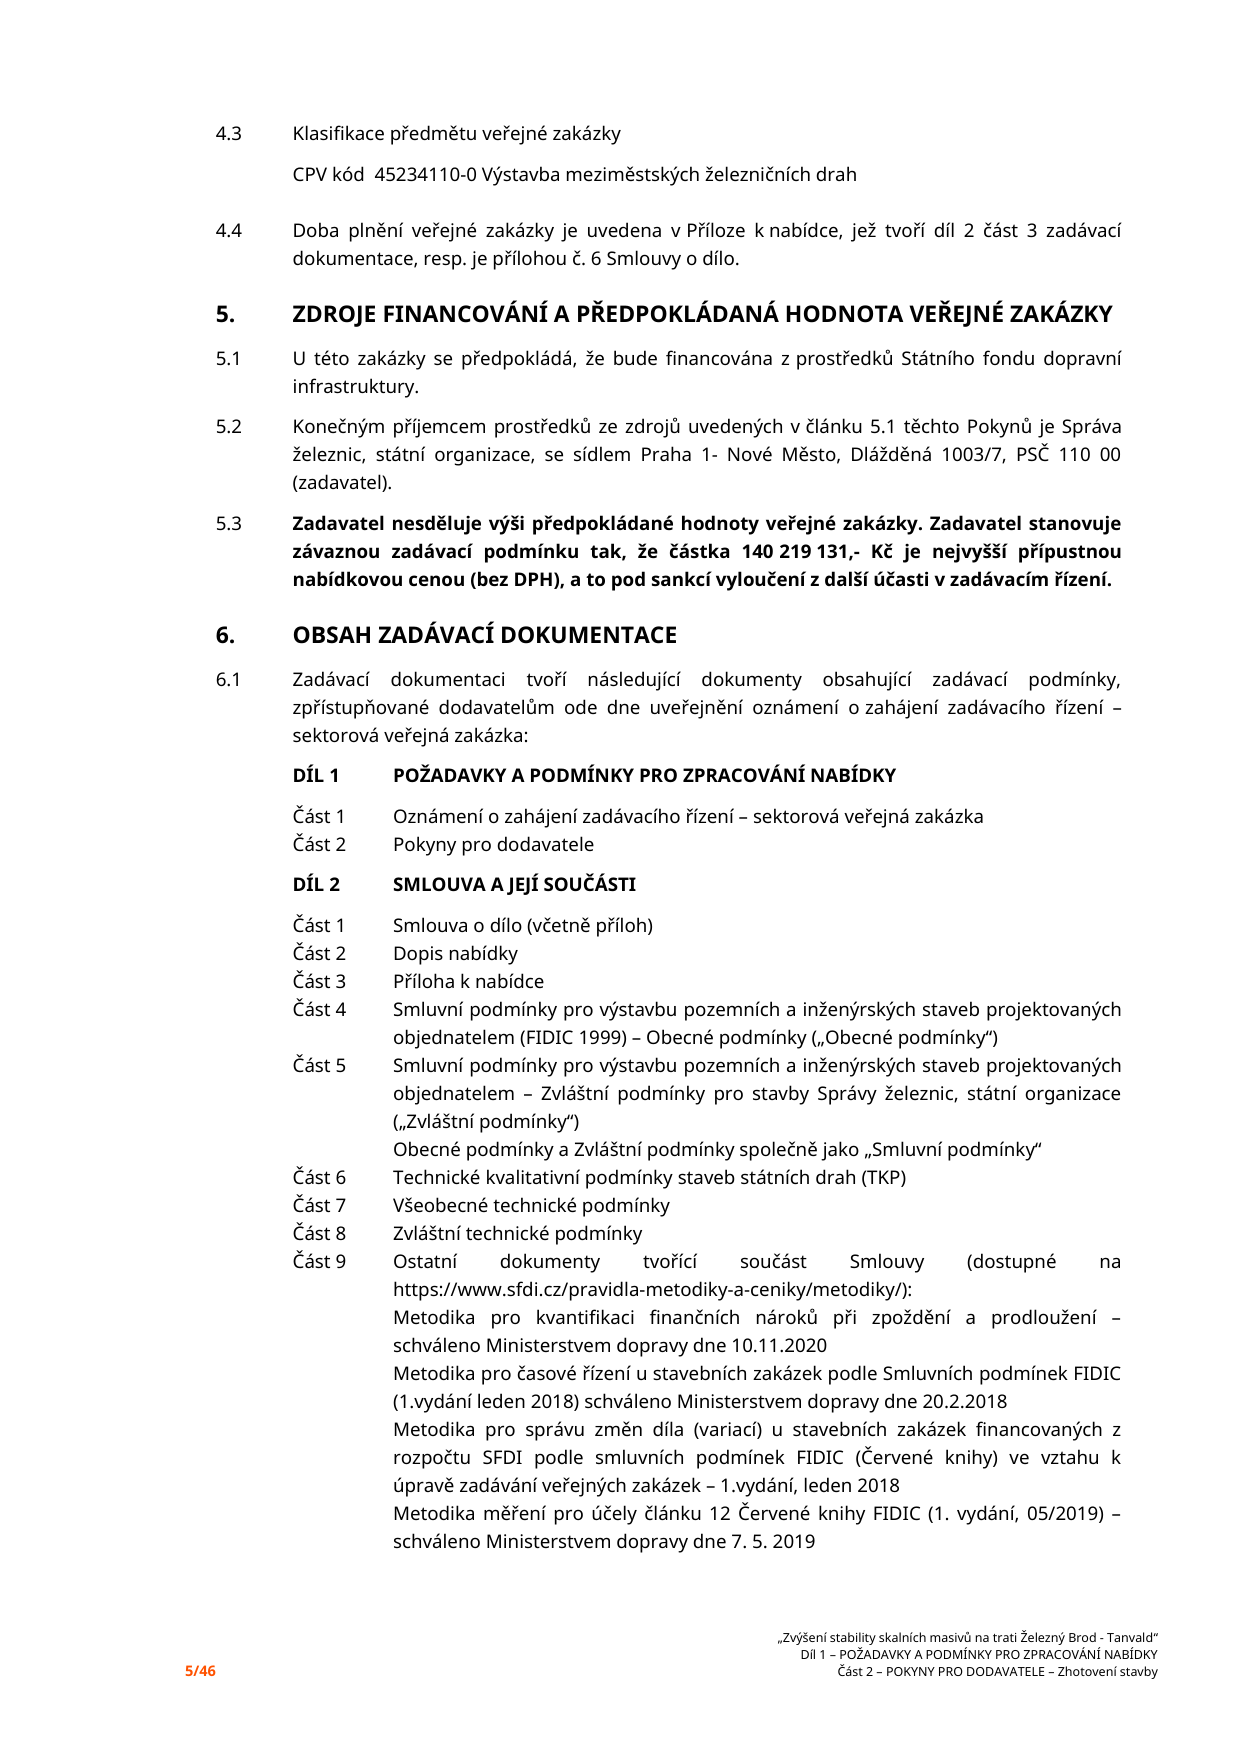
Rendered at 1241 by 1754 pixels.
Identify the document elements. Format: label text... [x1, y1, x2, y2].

text Metodika pro správu změn díla (variací) u stavebních zakázek financovaných z rozpočtu SFDI podle smluvních podmínek FIDIC (Červené knihy) ve vztahu k úpravě zadávání veřejných zakázek – 1.vydání, leden 2018 [292, 1417, 1122, 1498]
text Zadávací dokumentaci tvoří následující dokumenty obsahující zadávací podmínky, zpřístupňované dodavatelům ode dne uveřejnění oznámení o zahájení zadávacího řízení – sektorová veřejná zakázka: [216, 666, 1122, 748]
text DÍL 2 SMLOUVA A JEJÍ SOUČÁSTI [292, 872, 1122, 897]
text Část 8 Zvláštní technické podmínky [292, 1221, 1122, 1246]
text ZDROJE FINANCOVÁNÍ a PŘEDPOKLÁDANÁ HODNOTA VEŘEJNÉ ZAKÁZKY [216, 298, 1122, 329]
text Obecné podmínky a Zvláštní podmínky společně jako „Smluvní podmínky“ [292, 1136, 1122, 1162]
text Konečným příjemcem prostředků ze zdrojů uvedených v článku 5.1 těchto Pokynů je Správa železnic, státní organizace, se sídlem Praha 1- Nové Město, Dlážděná 1003/7, PSČ 110 00 (zadavatel). [216, 414, 1122, 495]
text Metodika pro kvantifikaci finančních nároků při zpoždění a prodloužení – schváleno Ministerstvem dopravy dne 10.11.2020 [292, 1304, 1122, 1358]
text OBSAH ZADÁVACÍ DOKUMENTACE [216, 619, 1122, 651]
text Část 4 Smluvní podmínky pro výstavbu pozemních a inženýrských staveb projektovaných objednatelem (FIDIC 1999) – Obecné podmínky („Obecné podmínky“) [292, 996, 1122, 1050]
text Část 9 Ostatní dokumenty tvořící součást Smlouvy (dostupné na https://www.sfdi.cz/pravidla-metodiky-a-ceniky/metodiky/): [292, 1248, 1122, 1302]
text Doba plnění veřejné zakázky je uvedena v Příloze k nabídce, jež tvoří díl 2 část 3 zadávací dokumentace, resp. je přílohou č. 6 Smlouvy o dílo. [216, 217, 1122, 271]
text Část 2 Pokyny pro dodavatele [292, 831, 1122, 857]
text Část 2 Dopis nabídky [292, 940, 1122, 966]
text Metodika pro časové řízení u stavebních zakázek podle Smluvních podmínek FIDIC (1.vydání leden 2018) schváleno Ministerstvem dopravy dne 20.2.2018 [292, 1361, 1122, 1414]
text Část 7 Všeobecné technické podmínky [292, 1192, 1122, 1218]
text Část 6 Technické kvalitativní podmínky staveb státních drah (TKP) [292, 1164, 1122, 1190]
text Část 1 Smlouva o dílo (včetně příloh) [292, 912, 1122, 938]
text Klasifikace předmětu veřejné zakázky [216, 121, 1122, 146]
text DÍL 1 POŽADAVKY A PODMÍNKY PRO ZPRACOVÁNÍ NABÍDKY [292, 763, 1122, 788]
text Část 3 Příloha k nabídce [292, 968, 1122, 994]
text U této zakázky se předpokládá, že bude financována z prostředků Státního fondu dopravní infrastruktury. [216, 345, 1122, 399]
text Část 5 Smluvní podmínky pro výstavbu pozemních a inženýrských staveb projektovaných objednatelem – Zvláštní podmínky pro stavby Správy železnic, státní organizace („Zvláštní podmínky“) [292, 1052, 1122, 1134]
text CPV kód 45234110-0 Výstavba meziměstských železničních drah [292, 161, 1122, 187]
text Zadavatel nesděluje výši předpokládané hodnoty veřejné zakázky. Zadavatel stanovuje závaznou zadávací podmínku tak, že částka 140 219 131,- Kč je nejvyšší přípustnou nabídkovou cenou (bez DPH), a to pod sankcí vyloučení z další účasti v zadávacím řízení. [216, 510, 1122, 592]
text Metodika měření pro účely článku 12 Červené knihy FIDIC (1. vydání, 05/2019) – schváleno Ministerstvem dopravy dne 7. 5. 2019 [292, 1501, 1122, 1554]
text Část 1 Oznámení o zahájení zadávacího řízení – sektorová veřejná zakázka [292, 803, 1122, 829]
